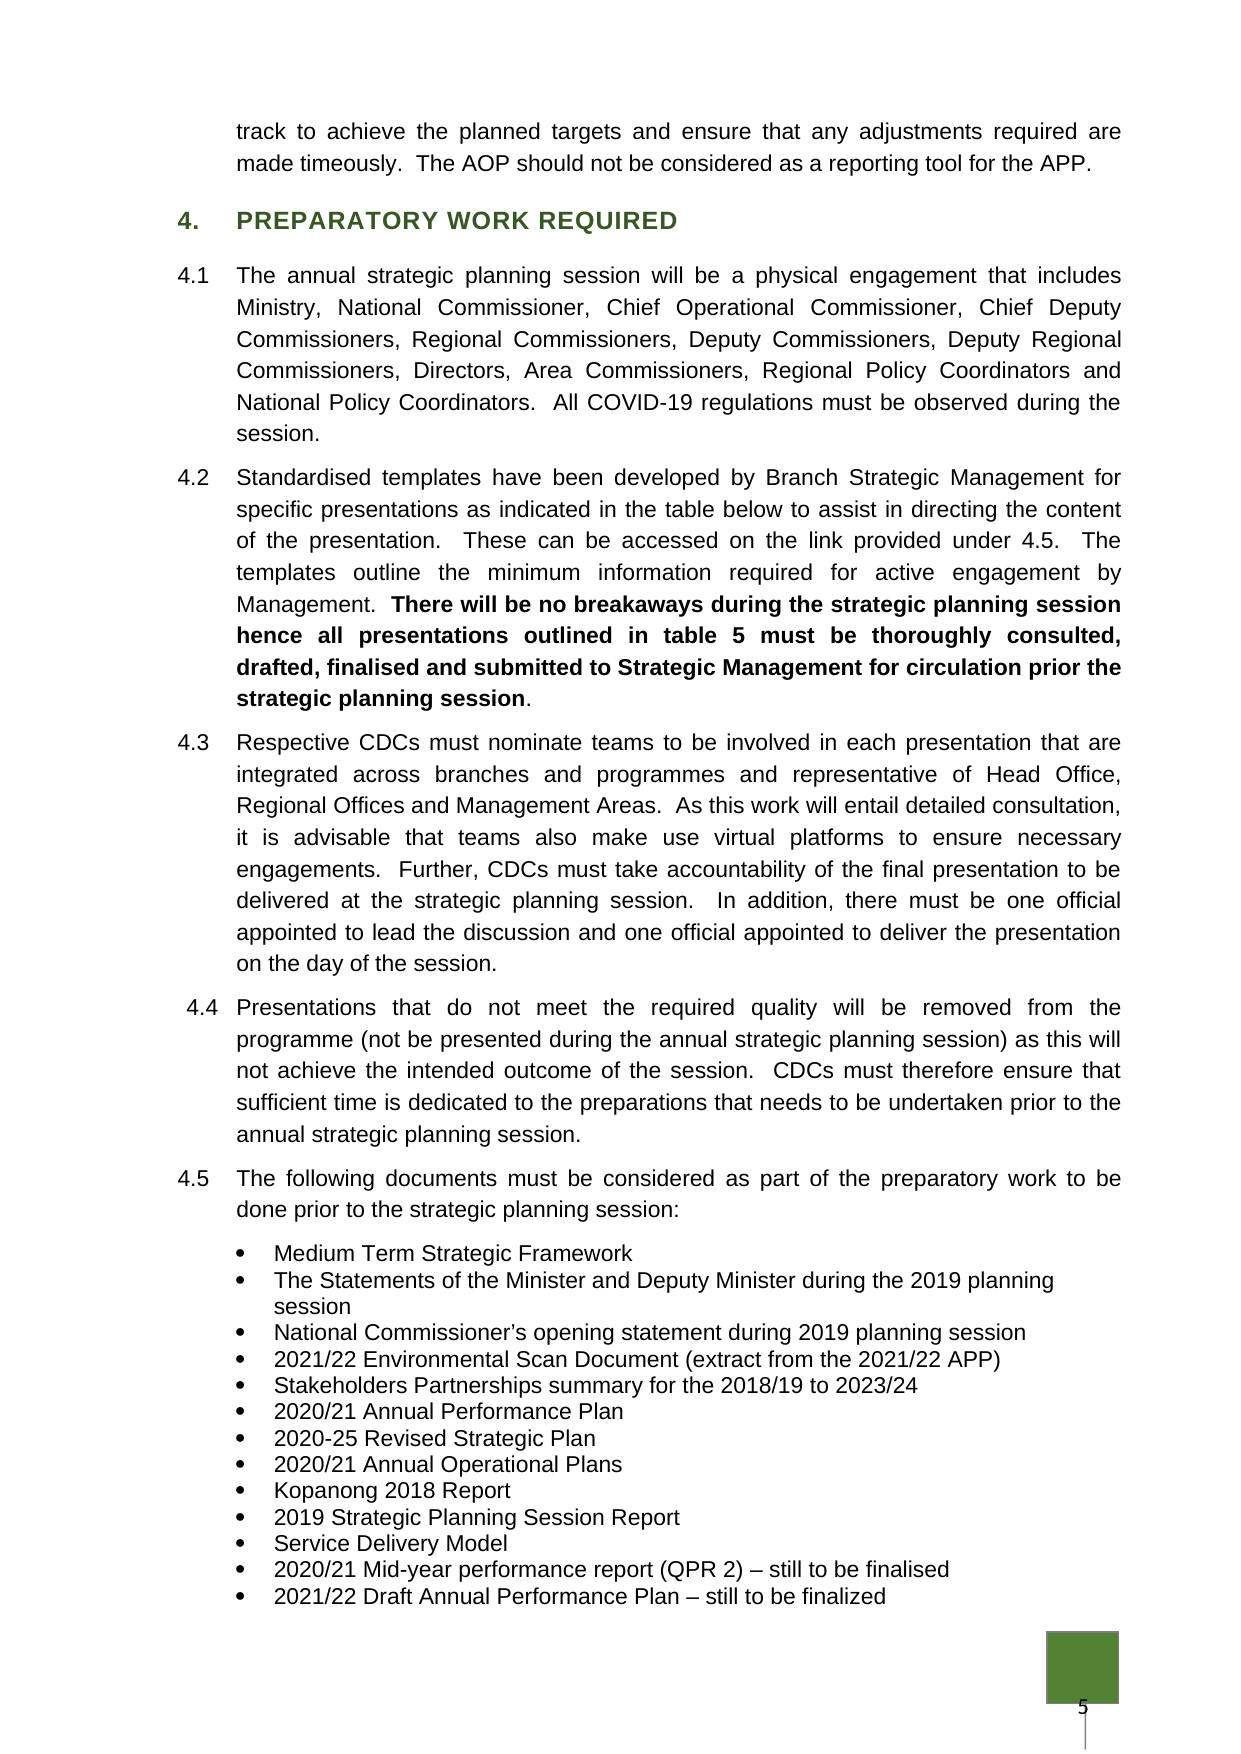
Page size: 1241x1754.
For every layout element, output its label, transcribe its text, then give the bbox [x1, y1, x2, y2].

list Stakeholders Partnerships summary for the 2018/19 to 2023/24 [236, 1372, 1122, 1398]
list Medium Term Strategic Framework [236, 1240, 1122, 1267]
list The following documents must be considered as part of the preparatory work to be done prior to the strategic planning session: [177, 1164, 1122, 1222]
list Respective CDCs must nominate teams to be involved in each presentation that are integrated across branches and programmes and representative of Head Office, Regional Offices and Management Areas. As this work will entail detailed consultation, it is advisable that teams also make use virtual platforms to ensure necessary engagements. Further, CDCs must take accountability of the final presentation to be delivered at the strategic planning session. In addition, there must be one official appointed to lead the discussion and one official appointed to deliver the presentation on the day of the session. [177, 729, 1122, 977]
list 2020/21 Annual Performance Plan [236, 1398, 1122, 1425]
list 2021/22 Environmental Scan Document (extract from the 2021/22 APP) [236, 1346, 1122, 1372]
list 2020/21 Mid-year performance report (QPR 2) – still to be finalised [236, 1556, 1122, 1583]
list 2020/21 Annual Operational Plans [236, 1451, 1122, 1477]
list The Statements of the Minister and Deputy Minister during the 2019 planning session [236, 1267, 1122, 1319]
list Service Delivery Model [236, 1530, 1122, 1556]
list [177, 118, 1122, 176]
subtitle PREPARATORY WORK REQUIRED [177, 206, 1122, 235]
list The annual strategic planning session will be a physical engagement that includes Ministry, National Commissioner, Chief Operational Commissioner, Chief Deputy Commissioners, Regional Commissioners, Deputy Commissioners, Deputy Regional Commissioners, Directors, Area Commissioners, Regional Policy Coordinators and National Policy Coordinators. All COVID-19 regulations must be observed during the session. [177, 262, 1122, 447]
list Kopanong 2018 Report [236, 1477, 1122, 1504]
list 2020-25 Revised Strategic Plan [236, 1425, 1122, 1451]
list Standardised templates have been developed by Branch Strategic Management for specific presentations as indicated in the table below to assist in directing the content of the presentation. These can be accessed on the link provided under 4.5. The templates outline the minimum information required for active engagement by Management. There will be no breakaways during the strategic planning session hence all presentations outlined in table 5 must be thoroughly consulted, drafted, finalised and submitted to Strategic Management for circulation prior the strategic planning session. [177, 464, 1122, 712]
list Presentations that do not meet the required quality will be removed from the programme (not be presented during the annual strategic planning session) as this will not achieve the intended outcome of the session. CDCs must therefore ensure that sufficient time is dedicated to the preparations that needs to be undertaken prior to the annual strategic planning session. [186, 994, 1122, 1147]
list 2021/22 Draft Annual Performance Plan – still to be finalized [236, 1583, 1122, 1609]
list 2019 Strategic Planning Session Report [236, 1504, 1122, 1530]
list National Commissioner’s opening statement during 2019 planning session [236, 1319, 1122, 1346]
